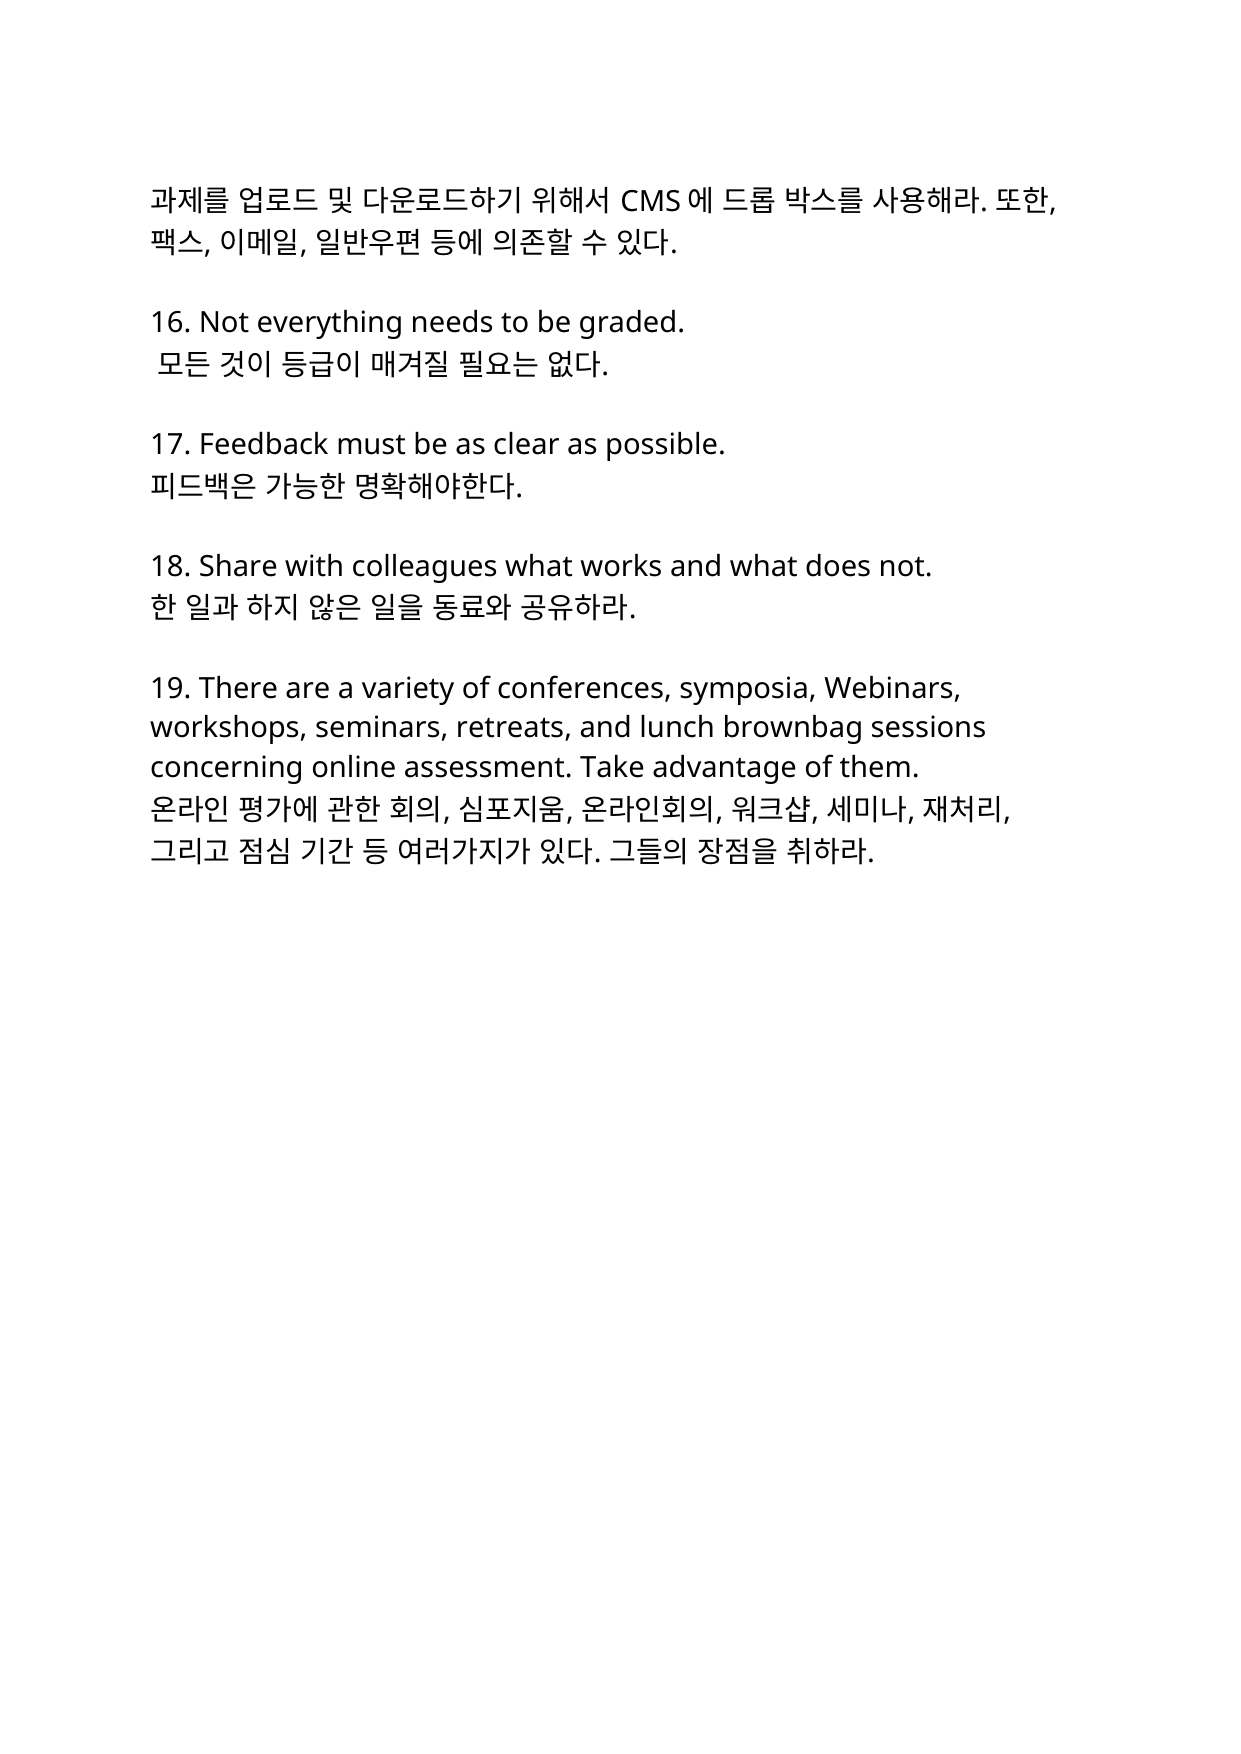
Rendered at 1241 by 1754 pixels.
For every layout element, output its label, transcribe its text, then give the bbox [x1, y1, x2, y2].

text 피드백은 가능한 명확해야한다. [150, 463, 1090, 506]
text 과제를 업로드 및 다운로드하기 위해서 CMS에 드롭 박스를 사용해라. 또한, 팩스, 이메일, 일반우편 등에 의존할 수 있다. [150, 177, 1090, 262]
text 온라인 평가에 관한 회의, 심포지움, 온라인회의, 워크샵, 세미나, 재처리, 그리고 점심 기간 등 여러가지가 있다. 그들의 장점을 취하라. [150, 786, 1090, 871]
text 한 일과 하지 않은 일을 동료와 공유하라. [150, 585, 1090, 627]
text 모든 것이 등급이 매겨질 필요는 없다. [150, 341, 1090, 384]
text 18. Share with colleagues what works and what does not. [150, 545, 1090, 585]
text 16. Not everything needs to be graded. [150, 302, 1090, 341]
text 19. There are a variety of conferences, symposia, Webinars, workshops, seminars, retreats, and lunch brownbag sessions concerning online assessment. Take advantage of them. [150, 667, 1090, 786]
text 17. Feedback must be as clear as possible. [150, 423, 1090, 463]
